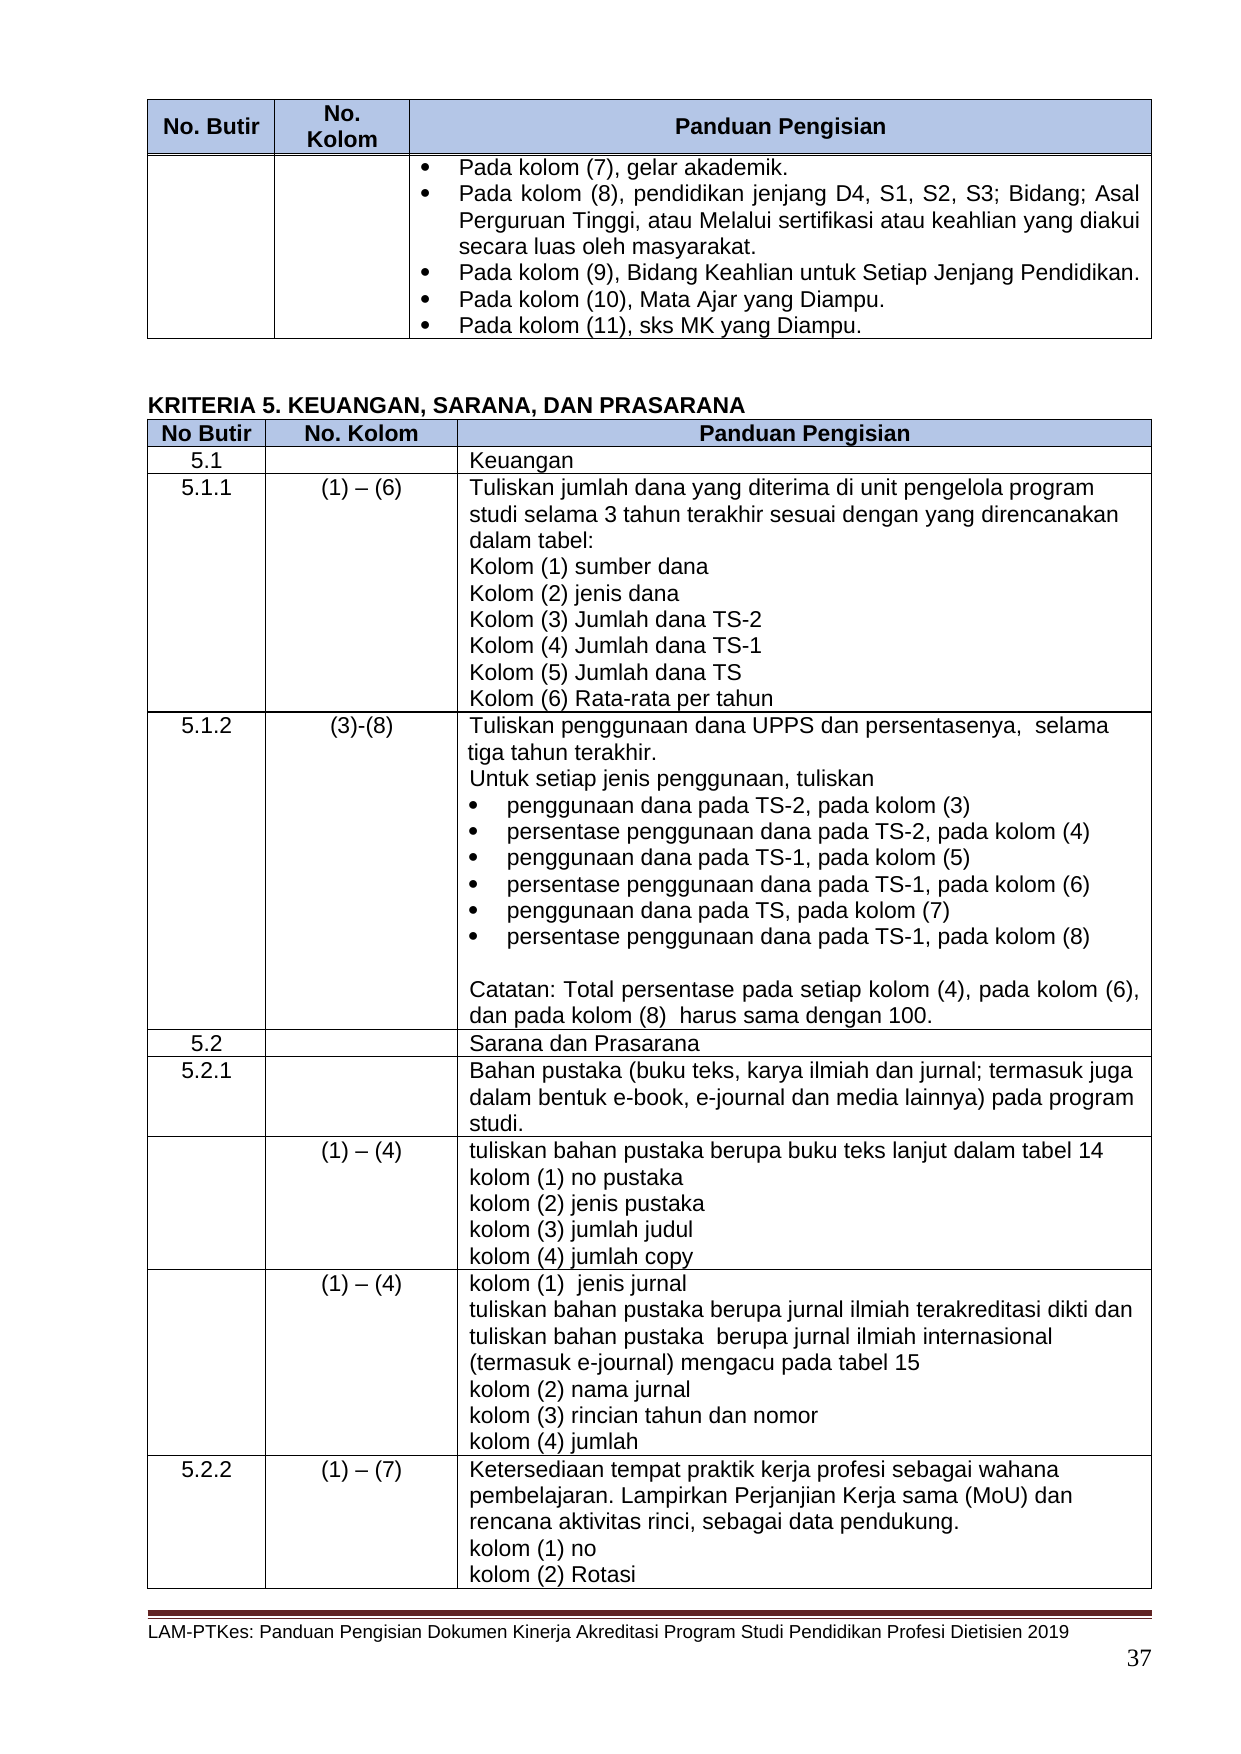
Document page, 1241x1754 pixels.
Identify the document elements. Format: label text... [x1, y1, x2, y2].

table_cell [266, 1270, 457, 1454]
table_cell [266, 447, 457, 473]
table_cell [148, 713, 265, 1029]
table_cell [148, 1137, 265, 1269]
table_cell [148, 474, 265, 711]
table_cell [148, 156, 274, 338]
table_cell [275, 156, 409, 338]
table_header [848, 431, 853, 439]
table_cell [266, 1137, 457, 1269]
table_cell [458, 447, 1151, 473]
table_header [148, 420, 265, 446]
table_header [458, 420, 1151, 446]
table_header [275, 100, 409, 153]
text KRITERIA 5. KEUANGAN, SARANA, dan PRASARANA [148, 392, 1152, 418]
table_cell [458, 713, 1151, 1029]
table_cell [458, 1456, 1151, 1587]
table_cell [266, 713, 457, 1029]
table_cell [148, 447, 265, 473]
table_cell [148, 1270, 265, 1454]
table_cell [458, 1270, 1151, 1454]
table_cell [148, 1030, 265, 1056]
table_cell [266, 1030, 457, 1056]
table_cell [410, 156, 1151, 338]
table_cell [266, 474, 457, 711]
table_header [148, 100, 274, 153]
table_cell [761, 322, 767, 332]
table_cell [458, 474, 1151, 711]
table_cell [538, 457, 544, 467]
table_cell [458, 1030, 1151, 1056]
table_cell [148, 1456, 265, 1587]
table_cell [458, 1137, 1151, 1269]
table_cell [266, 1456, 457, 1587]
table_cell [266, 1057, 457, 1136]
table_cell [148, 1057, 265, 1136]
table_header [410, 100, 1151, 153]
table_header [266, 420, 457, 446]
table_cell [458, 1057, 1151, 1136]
